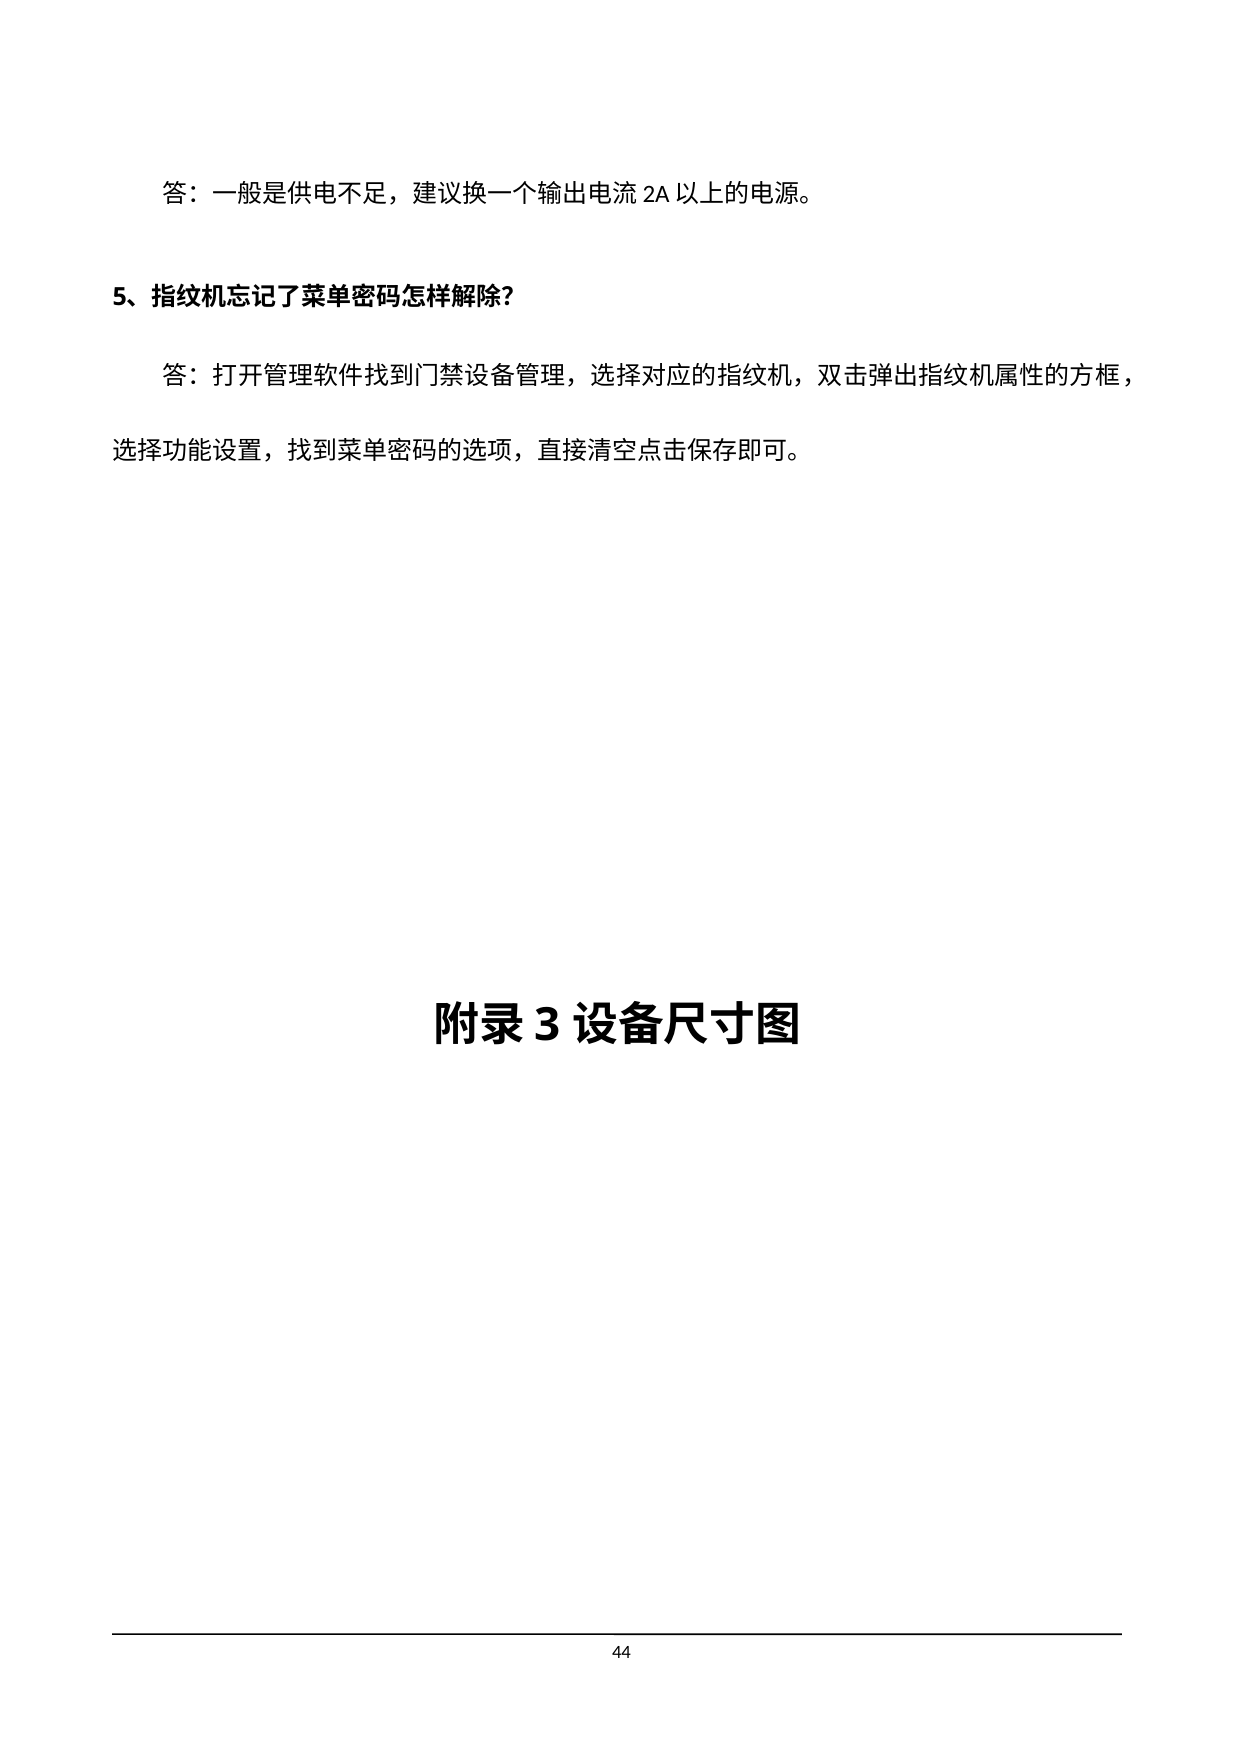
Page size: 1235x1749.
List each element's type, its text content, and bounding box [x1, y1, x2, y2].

subtitle 附录3 设备尺寸图 [112, 972, 1122, 1070]
text 答：打开管理软件找到门禁设备管理，选择对应的指纹机，双击弹出指纹机属性的方框，选择功能设置，找到菜单密码的选项，直接清空点击保存即可。 [112, 341, 1122, 481]
text 答：一般是供电不足，建议换一个输出电流2A以上的电源。 [112, 159, 1122, 224]
text 5、指纹机忘记了菜单密码怎样解除？ [112, 262, 1122, 327]
